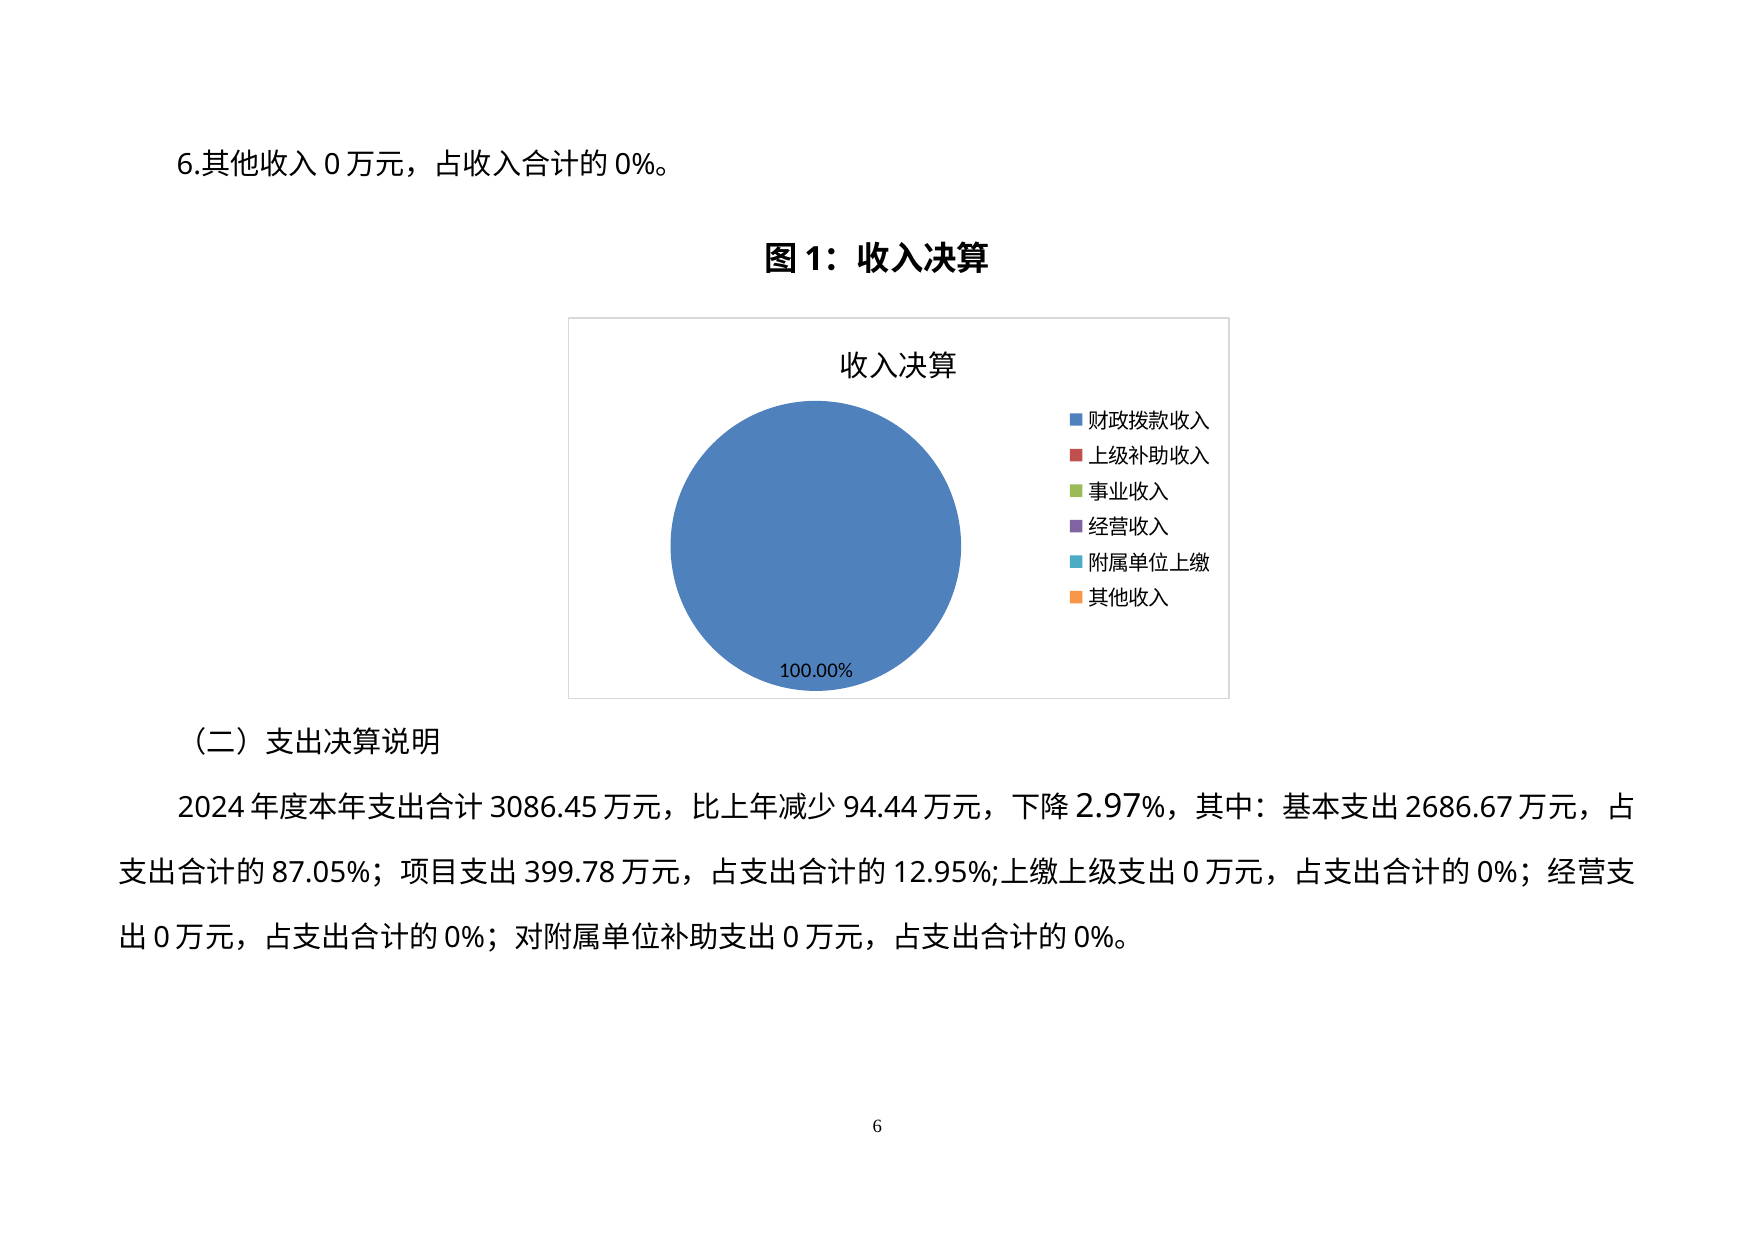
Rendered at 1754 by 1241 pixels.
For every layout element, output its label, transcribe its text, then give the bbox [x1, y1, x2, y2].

subtitle 图1：收入决算 [118, 223, 1636, 288]
text 6.其他收入0万元，占收入合计的0%。 [118, 129, 1636, 194]
text （二）支出决算说明 [118, 707, 1636, 772]
text 2024年度本年支出合计3086.45万元，比上年减少94.44万元，下降2.97%，其中：基本支出2686.67万元，占支出合计的87.05%；项目支出399.78万元，占支出合计的12.95%;上缴上级支出0万元，占支出合计的0%；经营支出0万元，占支出合计的0%；对附属单位补助支出0万元，占支出合计的0%。 [118, 772, 1636, 967]
